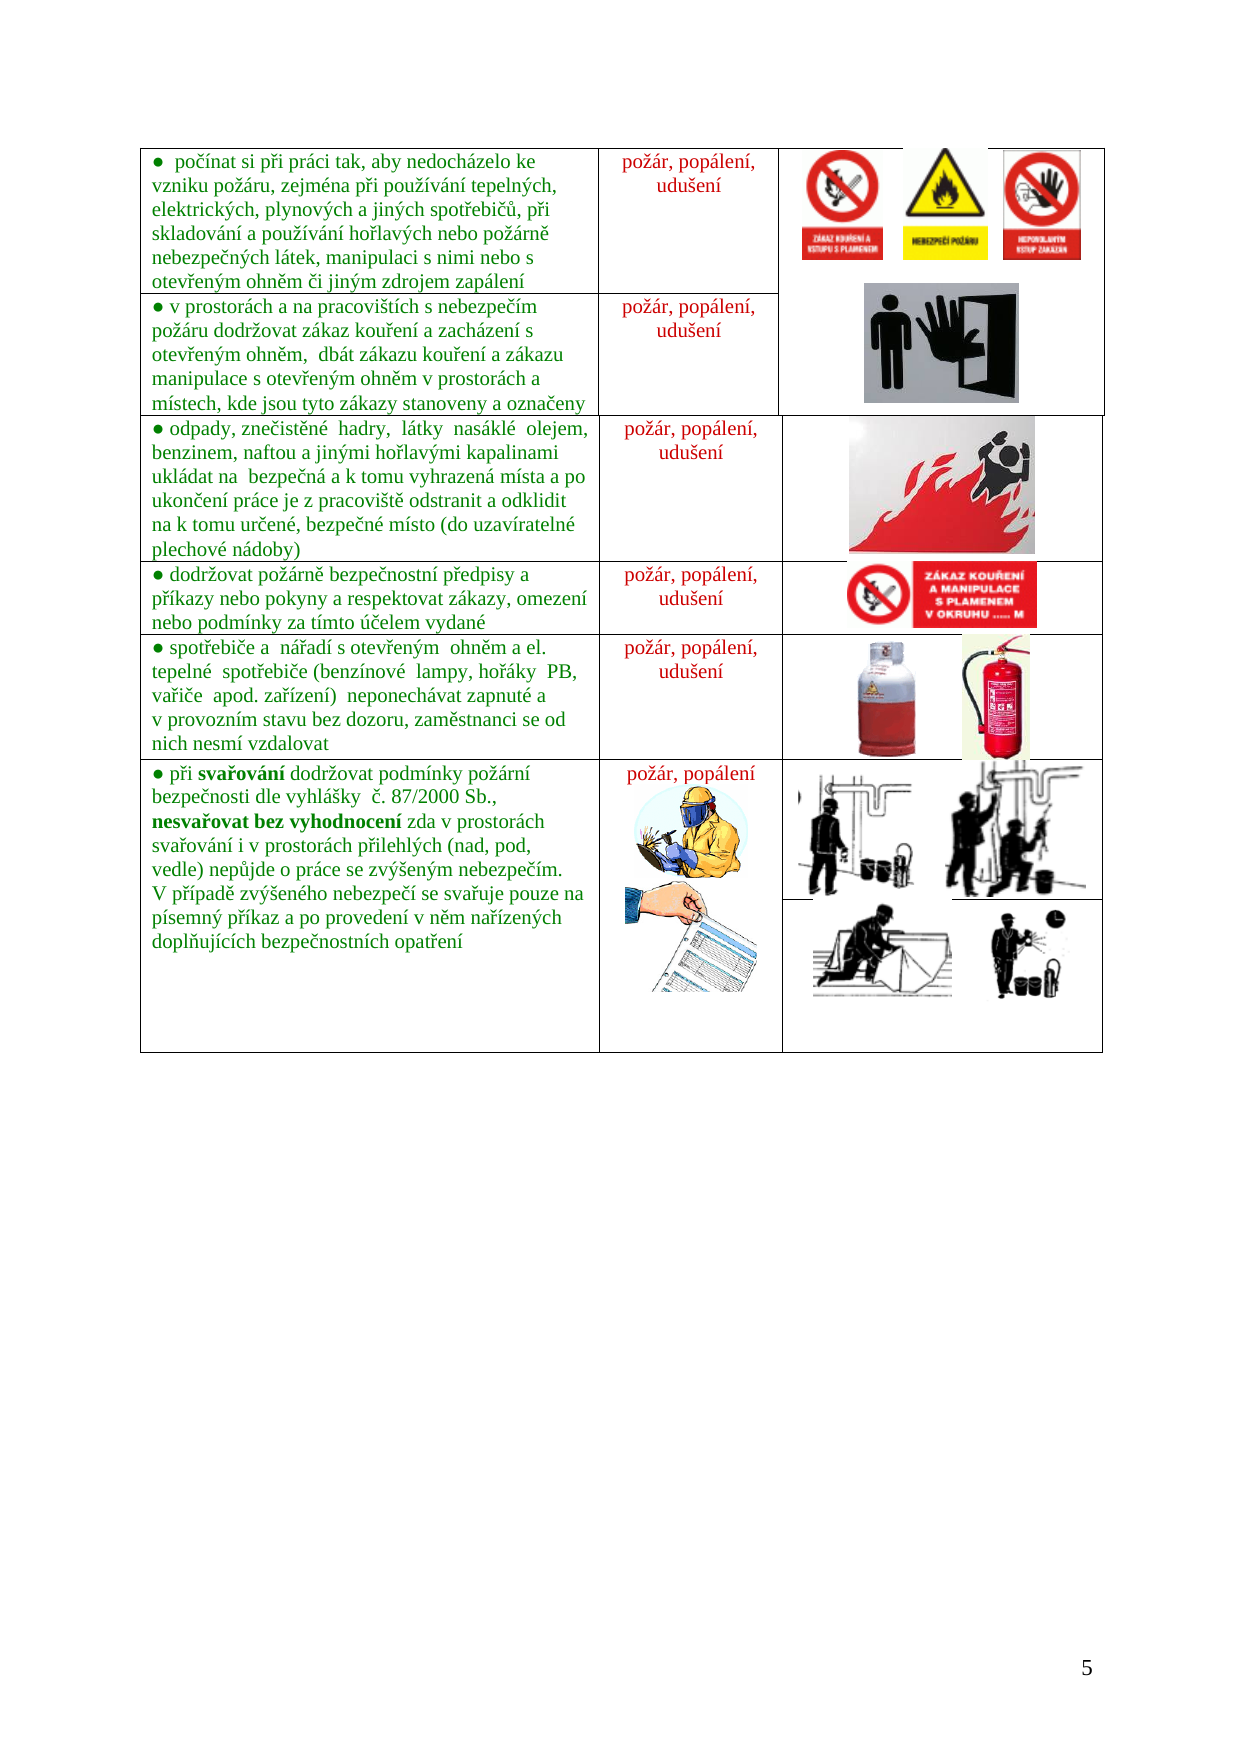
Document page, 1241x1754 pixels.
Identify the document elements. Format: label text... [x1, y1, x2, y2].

picture [625, 784, 757, 992]
picture [849, 416, 1035, 554]
table_cell ● spotřebiče a nářadí s otevřeným ohněm a el. tepelné spotřebiče (benzínové lampy, hořáky PB, vařiče apod. zařízení) neponechávat zapnuté a v provozním stavu bez dozoru, zaměstnanci se od nich nesmí vzdalovat [141, 635, 599, 759]
table_cell požár, popálení, udušení [600, 635, 782, 759]
table_cell ● dodržovat požárně bezpečnostní předpisy a příkazy nebo pokyny a respektovat zákazy, omezení nebo podmínky za tímto účelem vydané [141, 562, 599, 634]
picture [854, 637, 916, 760]
picture [813, 899, 952, 1002]
table_cell požár, popálení, udušení [600, 562, 782, 634]
table_cell [783, 562, 1102, 634]
table_cell [783, 900, 1102, 1052]
table_cell [783, 635, 962, 759]
table_cell [779, 149, 1104, 415]
table_cell požár, popálení [600, 760, 782, 1052]
table_cell požár, popálení, udušení [599, 294, 778, 415]
table_cell [783, 416, 1102, 561]
picture [945, 634, 1086, 897]
picture [903, 148, 988, 260]
table_cell ● odpady, znečistěné hadry, látky nasáklé olejem, benzinem, naftou a jinými hořlavými kapalinami ukládat na bezpečná a k tomu vyhrazená místa a po ukončení práce je z pracoviště odstranit a odklidit na k tomu určené, bezpečné místo (do uzavíratelné plechové nádoby) [141, 416, 599, 561]
picture [864, 283, 1019, 403]
table_cell požár, popálení, udušení [599, 149, 778, 293]
table_cell ● při svařování dodržovat podmínky požární bezpečnosti dle vyhlášky č. 87/2000 Sb., nesvařovat bez vyhodnocení zda v prostorách svařování i v prostorách přilehlých (nad, pod, vedle) nepůjde o práce se zvýšeným nebezpečím. V případě zvýšeného nebezpečí se svařuje pouze na písemný příkaz a po provedení v něm nařízených doplňujících bezpečnostních opatření [141, 760, 599, 1052]
picture [982, 907, 1071, 1002]
picture [798, 767, 915, 897]
picture [847, 561, 1037, 628]
picture [802, 150, 883, 260]
table_cell [783, 760, 1102, 898]
table_cell ● počínat si při práci tak, aby nedocházelo ke vzniku požáru, zejména při používání tepelných, elektrických, plynových a jiných spotřebičů, při skladování a používání hořlavých nebo požárně nebezpečných látek, manipulaci s nimi nebo s otevřeným ohněm či jiným zdrojem zapálení [141, 149, 598, 293]
table_cell [1030, 635, 1102, 759]
table_cell ● v prostorách a na pracovištích s nebezpečím požáru dodržovat zákaz kouření a zacházení s otevřeným ohněm, dbát zákazu kouření a zákazu manipulace s otevřeným ohněm v prostorách a místech, kde jsou tyto zákazy stanoveny a označeny [141, 294, 598, 415]
picture [1003, 150, 1081, 260]
table_cell požár, popálení, udušení [600, 416, 782, 561]
